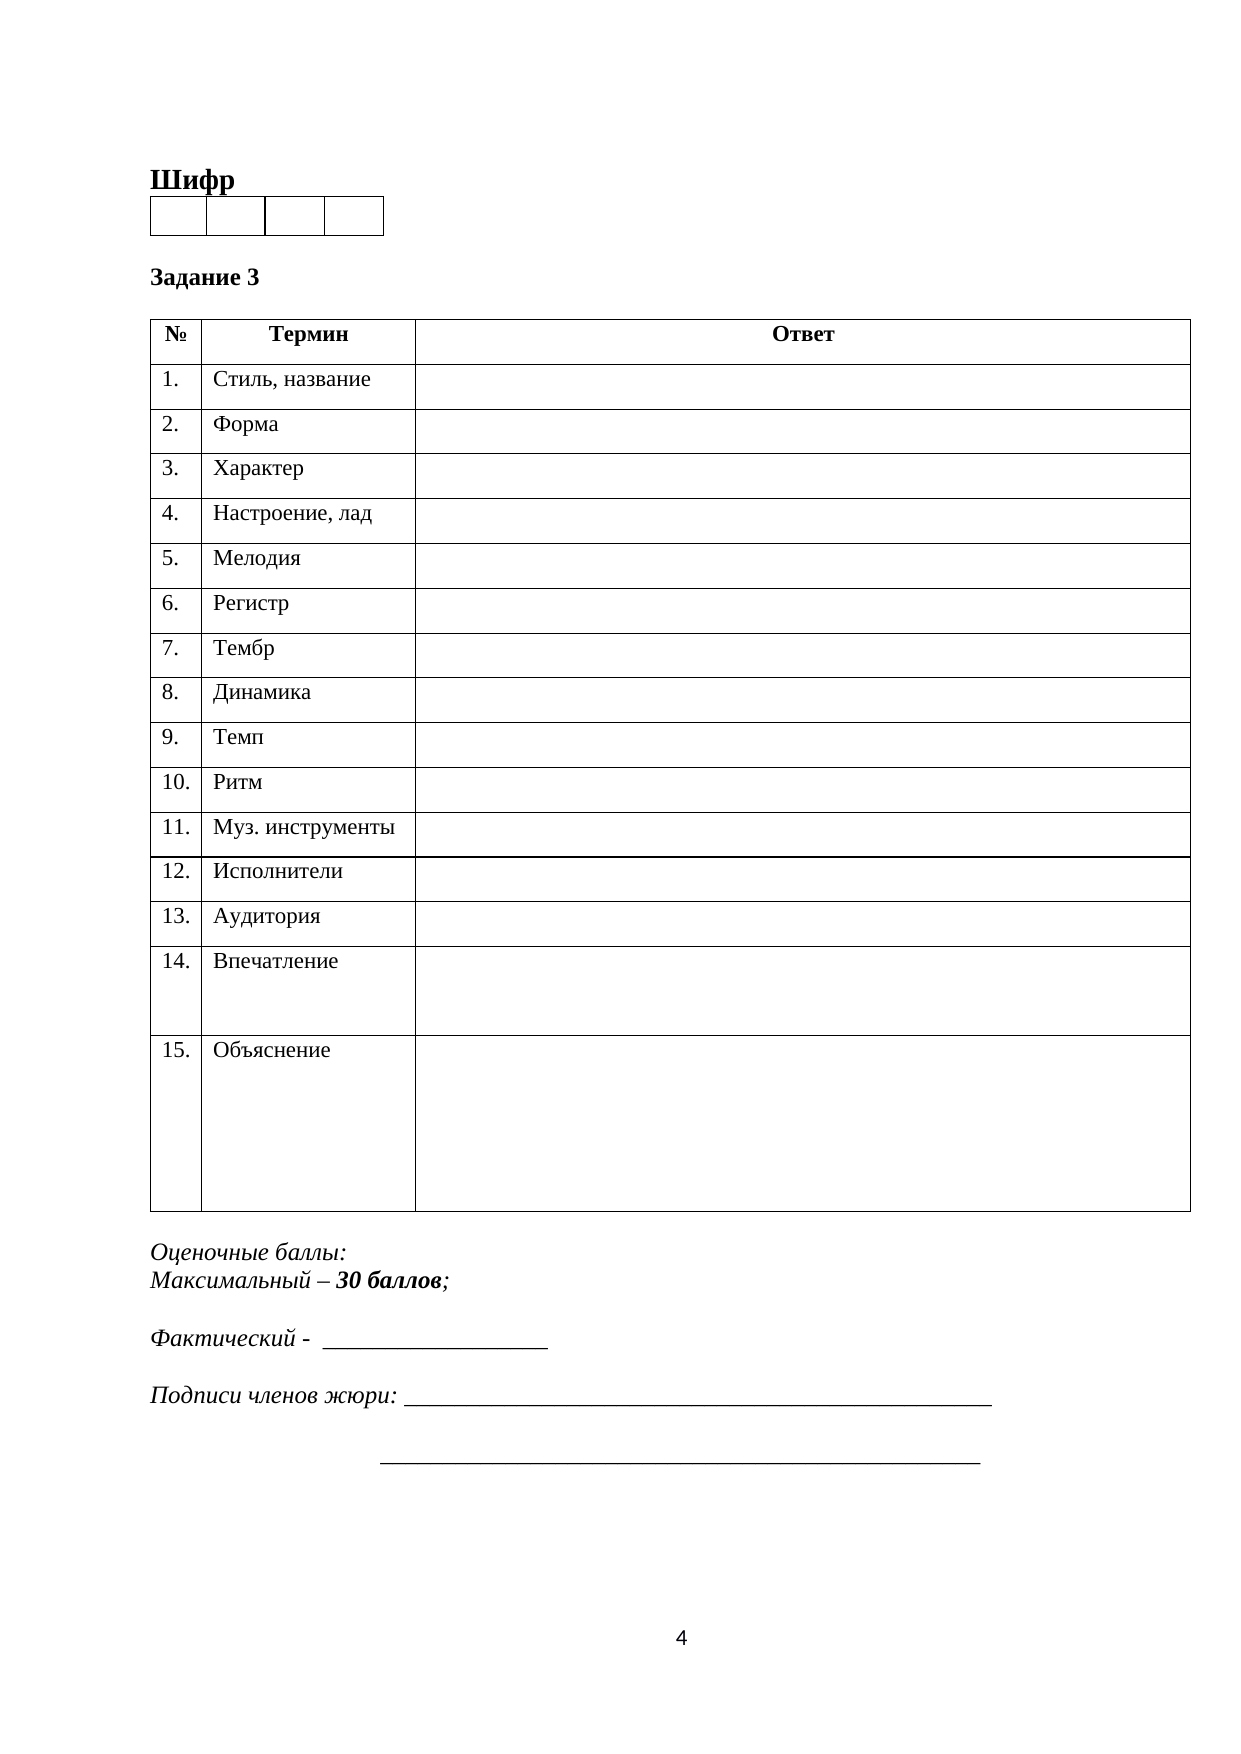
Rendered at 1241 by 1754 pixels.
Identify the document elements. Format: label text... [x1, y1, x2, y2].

table_cell Характер [202, 454, 415, 498]
table_cell 11. [151, 813, 201, 856]
table_cell [416, 499, 1190, 543]
text Подписи членов жюри: _______________________________________________ [150, 1381, 1213, 1409]
table_cell [416, 544, 1190, 588]
text Оценочные баллы: [150, 1237, 1213, 1266]
table_header Термин [202, 320, 415, 364]
table_cell 8. [151, 678, 201, 722]
table_header [151, 197, 206, 235]
table_cell [416, 813, 1190, 856]
table_cell [416, 410, 1190, 453]
table_cell Тембр [202, 634, 415, 677]
table_cell Темп [202, 723, 415, 767]
table_cell Ритм [202, 768, 415, 812]
table_cell [416, 454, 1190, 498]
table_cell 4. [151, 499, 201, 543]
table_cell [416, 1036, 1190, 1211]
table_cell Динамика [202, 678, 415, 722]
table_cell Форма [202, 410, 415, 453]
table_cell [416, 858, 1190, 901]
table_header Ответ [416, 320, 1190, 364]
table_cell 2. [151, 410, 201, 453]
table_cell Регистр [202, 589, 415, 632]
table_cell Впечатление [202, 947, 415, 1034]
table_header [266, 197, 324, 235]
table_cell 7. [151, 634, 201, 677]
table_cell [416, 947, 1190, 1034]
table_cell [416, 589, 1190, 632]
table_cell [416, 678, 1190, 722]
table_cell 6. [151, 589, 201, 632]
table_header [207, 197, 264, 235]
table_cell Муз. инструменты [202, 813, 415, 856]
table_cell 9. [151, 723, 201, 767]
table_cell [416, 723, 1190, 767]
table_cell 1. [151, 365, 201, 408]
table_cell Настроение, лад [202, 499, 415, 543]
table_cell 13. [151, 902, 201, 946]
table_cell [416, 902, 1190, 946]
text Шифр [150, 162, 1213, 196]
table_cell Стиль, название [202, 365, 415, 408]
table_header № [151, 320, 201, 364]
table_cell 14. [151, 947, 201, 1034]
text Фактический - __________________ [150, 1323, 1213, 1352]
table_cell [416, 768, 1190, 812]
table_cell 10. [151, 768, 201, 812]
table_cell 15. [151, 1036, 201, 1211]
table_cell Исполнители [202, 858, 415, 901]
text Задание 3 [150, 265, 1213, 291]
table_cell [416, 365, 1190, 408]
table_cell 12. [151, 858, 201, 901]
table_cell Объяснение [202, 1036, 415, 1211]
table_cell 5. [151, 544, 201, 588]
text Максимальный – 30 баллов; [150, 1266, 1213, 1294]
table_cell Мелодия [202, 544, 415, 588]
table_cell 3. [151, 454, 201, 498]
table_cell Аудитория [202, 902, 415, 946]
text ________________________________________________ [150, 1438, 1213, 1467]
table_cell [416, 634, 1190, 677]
table_header [325, 197, 383, 235]
